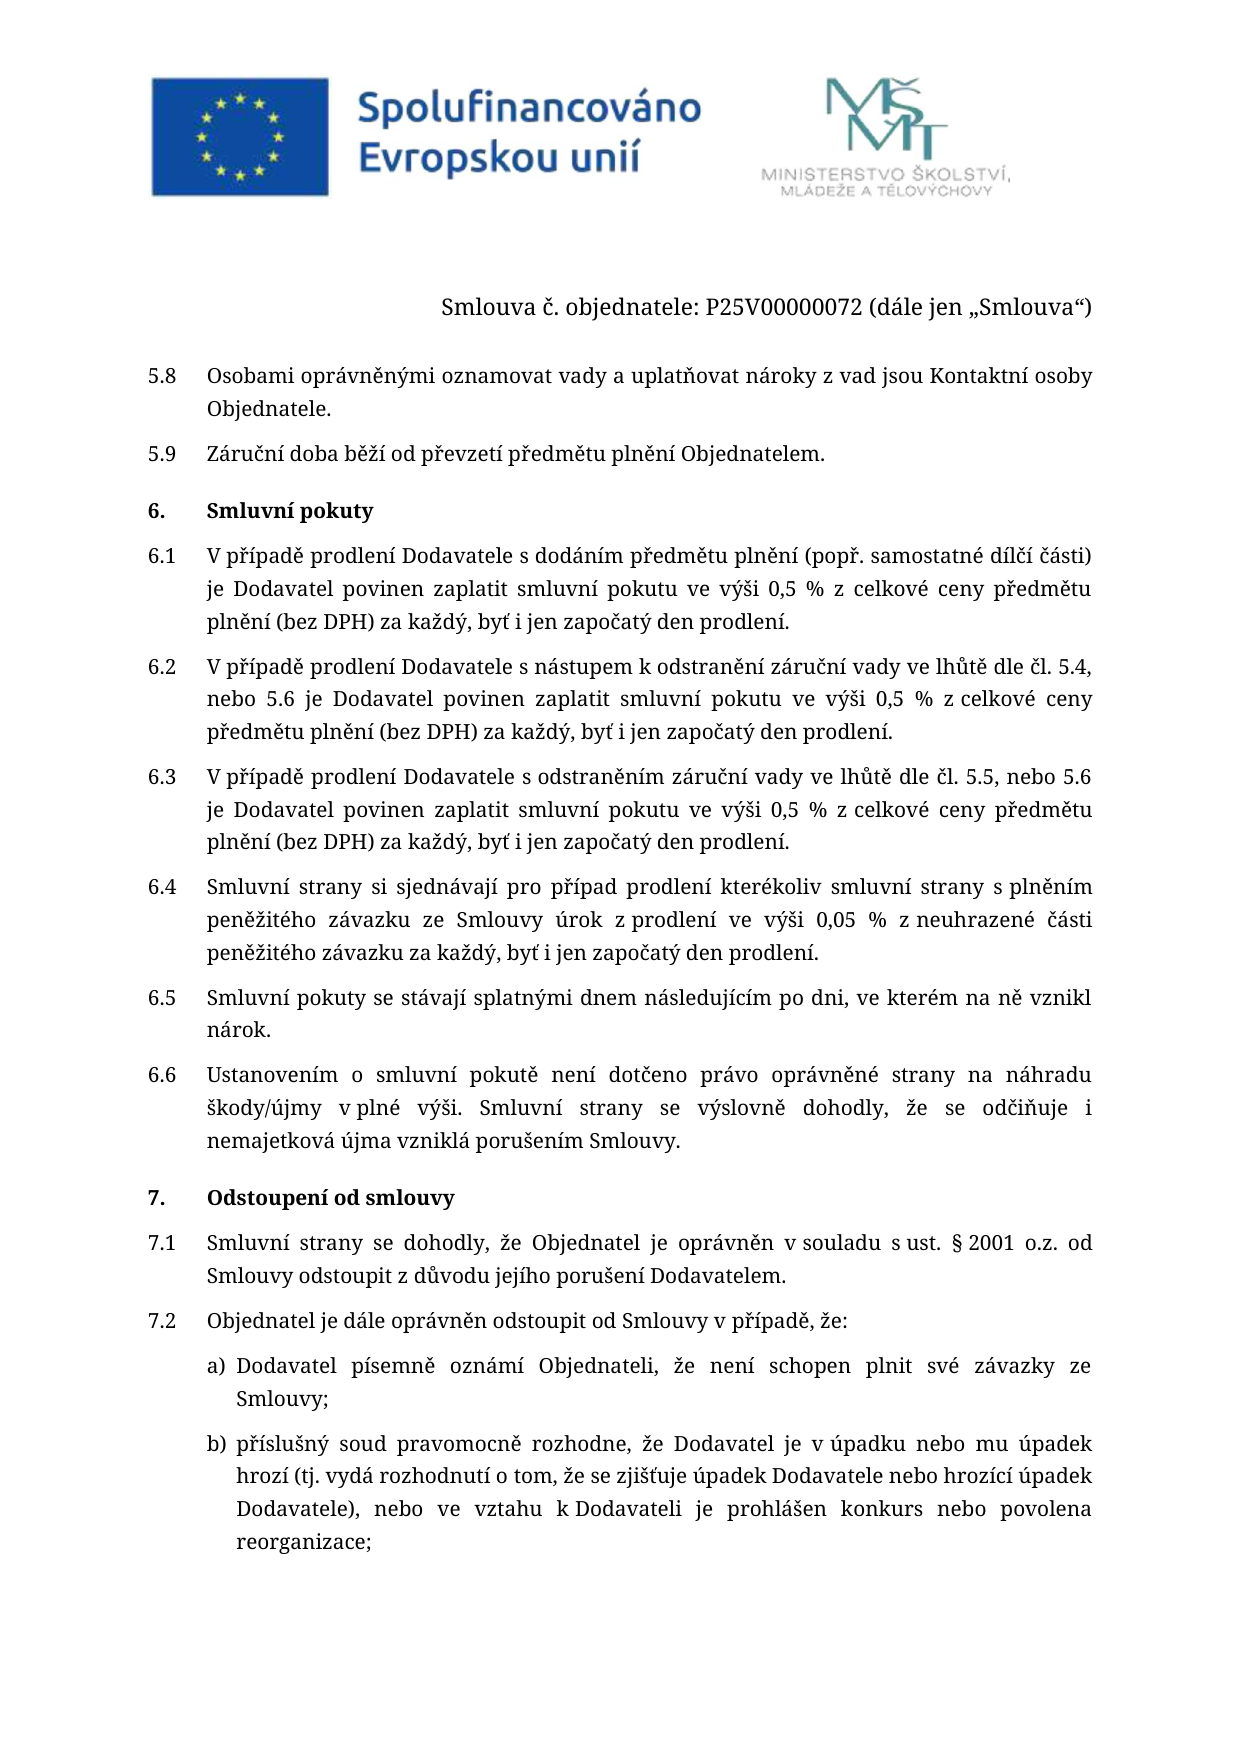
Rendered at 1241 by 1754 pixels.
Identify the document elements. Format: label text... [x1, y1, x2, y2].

list V případě prodlení Dodavatele s nástupem k odstranění záruční vady ve lhůtě dle čl. 5.4, nebo 5.6 je Dodavatel povinen zaplatit smluvní pokutu ve výši 0,5 % z celkové ceny předmětu plnění (bez DPH) za každý, byť i jen započatý den prodlení. [148, 652, 1093, 746]
list Dodavatel písemně oznámí Objednateli, že není schopen plnit své závazky ze Smlouvy; [207, 1351, 1093, 1412]
list Odstoupení od smlouvy [148, 1183, 1093, 1212]
list Smluvní strany se dohodly, že Objednatel je oprávněn v souladu s ust. § 2001 o.z. od Smlouvy odstoupit z důvodu jejího porušení Dodavatelem. [148, 1228, 1093, 1289]
list Ustanovením o smluvní pokutě není dotčeno právo oprávněné strany na náhradu škody/újmy v plné výši. Smluvní strany se výslovně dohodly, že se odčiňuje i nemajetková újma vzniklá porušením Smlouvy. [148, 1061, 1093, 1154]
list V případě prodlení Dodavatele s odstraněním záruční vady ve lhůtě dle čl. 5.5, nebo 5.6 je Dodavatel povinen zaplatit smluvní pokutu ve výši 0,5 % z celkové ceny předmětu plnění (bez DPH) za každý, byť i jen započatý den prodlení. [148, 762, 1093, 856]
list Objednatel je dále oprávněn odstoupit od Smlouvy v případě, že: [148, 1306, 1093, 1334]
list Smluvní strany si sjednávají pro případ prodlení kterékoliv smluvní strany s plněním peněžitého závazku ze Smlouvy úrok z prodlení ve výši 0,05 % z neuhrazené části peněžitého závazku za každý, byť i jen započatý den prodlení. [148, 872, 1093, 966]
list V případě prodlení Dodavatele s dodáním předmětu plnění (popř. samostatné dílčí části) je Dodavatel povinen zaplatit smluvní pokutu ve výši 0,5 % z celkové ceny předmětu plnění (bez DPH) za každý, byť i jen započatý den prodlení. [148, 542, 1093, 635]
list Smluvní pokuty [148, 496, 1093, 525]
picture [147, 73, 1012, 202]
list příslušný soud pravomocně rozhodne, že Dodavatel je v úpadku nebo mu úpadek hrozí (tj. vydá rozhodnutí o tom, že se zjišťuje úpadek Dodavatele nebo hrozící úpadek Dodavatele), nebo ve vztahu k Dodavateli je prohlášen konkurs nebo povolena reorganizace; [207, 1429, 1093, 1555]
list Smluvní pokuty se stávají splatnými dnem následujícím po dni, ve kterém na ně vznikl nárok. [148, 983, 1093, 1044]
list Záruční doba běží od převzetí předmětu plnění Objednatelem. [148, 439, 1093, 467]
list Osobami oprávněnými oznamovat vady a uplatňovat nároky z vad jsou Kontaktní osoby Objednatele. [148, 361, 1093, 422]
